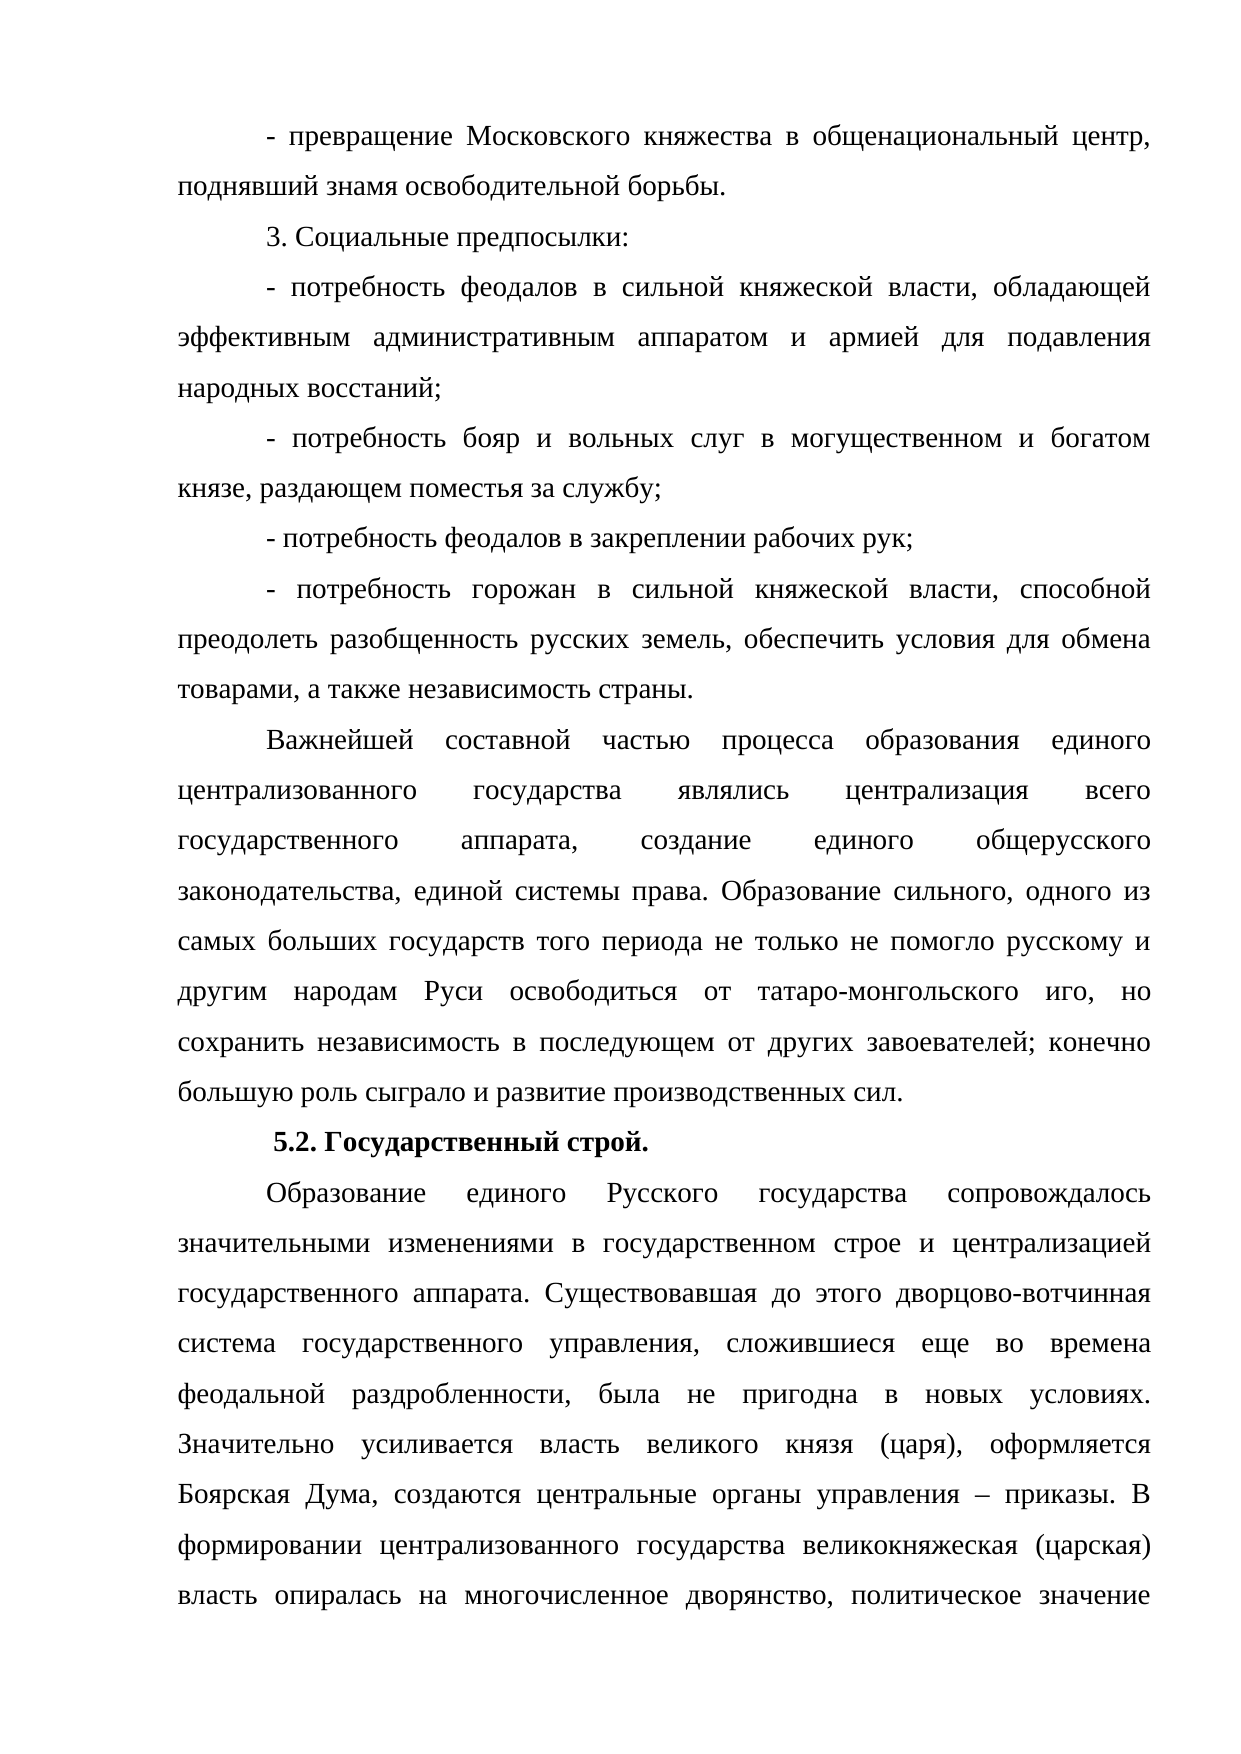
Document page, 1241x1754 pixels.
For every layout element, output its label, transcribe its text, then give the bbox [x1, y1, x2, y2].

text - потребность феодалов в сильной княжеской власти, обладающей эффективным административным аппаратом и армией для подавления народных восстаний; [177, 269, 1152, 403]
text - потребность бояр и вольных слуг в могущественном и богатом князе, раздающем поместья за службу; [177, 420, 1152, 504]
text 5.2. Государственный строй. [177, 1124, 1152, 1158]
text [177, 1175, 1152, 1611]
text Важнейшей составной частью процесса образования единого централизованного государства являлись централизация всего государственного аппарата, создание единого общерусского законодательства, единой системы права. Образование сильного, одного из самых больших государств того периода не только не помогло русскому и другим народам Руси освободиться от татаро-монгольского иго, но сохранить независимость в последующем от других завоевателей; конечно большую роль сыграло и развитие производственных сил. [177, 722, 1152, 1108]
text - потребность феодалов в закреплении рабочих рук; [177, 521, 1152, 554]
text - превращение Московского княжества в общенациональный центр, поднявший знамя освободительной борьбы. [177, 118, 1152, 202]
text - потребность горожан в сильной княжеской власти, способной преодолеть разобщенность русских земель, обеспечить условия для обмена товарами, а также независимость страны. [177, 571, 1152, 705]
text 3. Социальные предпосылки: [177, 219, 1152, 252]
